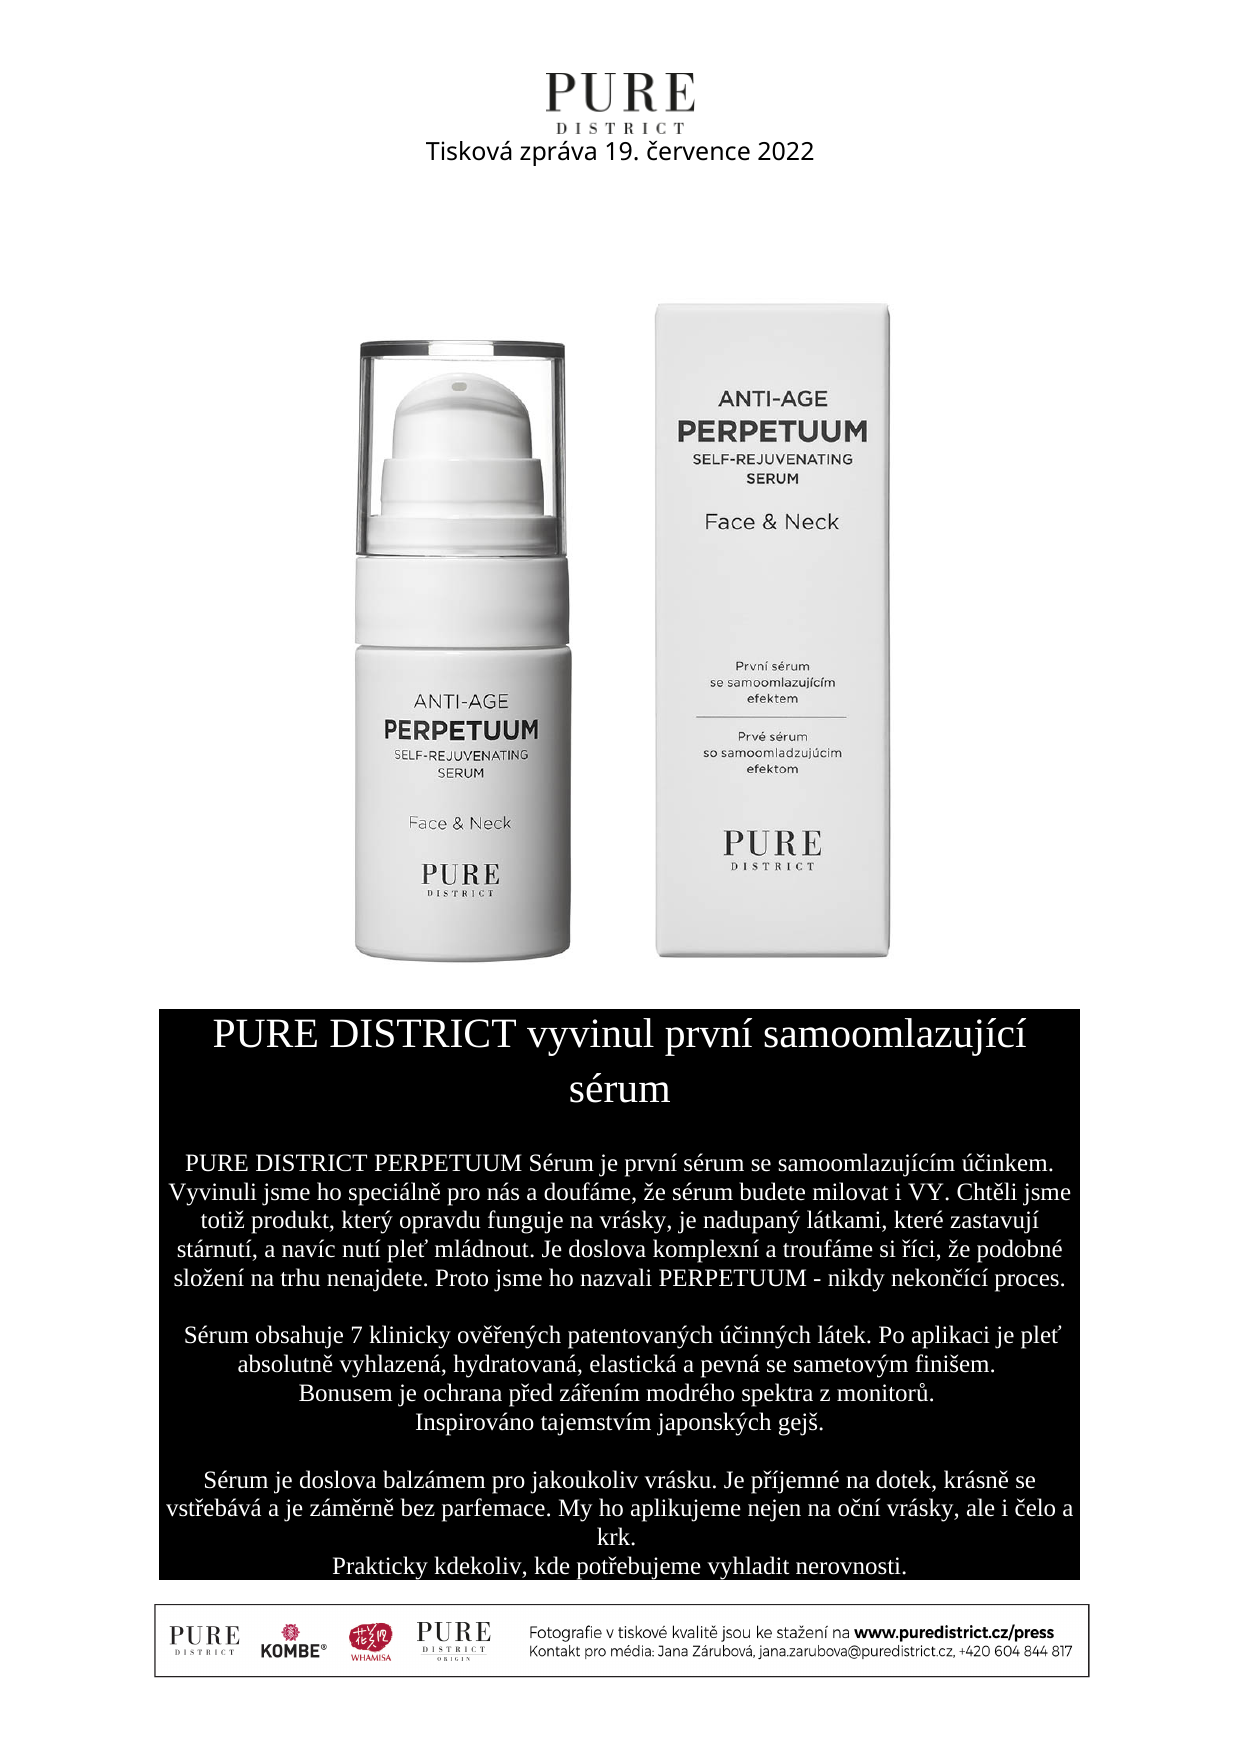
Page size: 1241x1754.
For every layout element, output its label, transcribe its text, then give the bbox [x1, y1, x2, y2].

picture [546, 73, 695, 134]
picture [147, 1598, 1093, 1681]
picture [226, 222, 1013, 1009]
